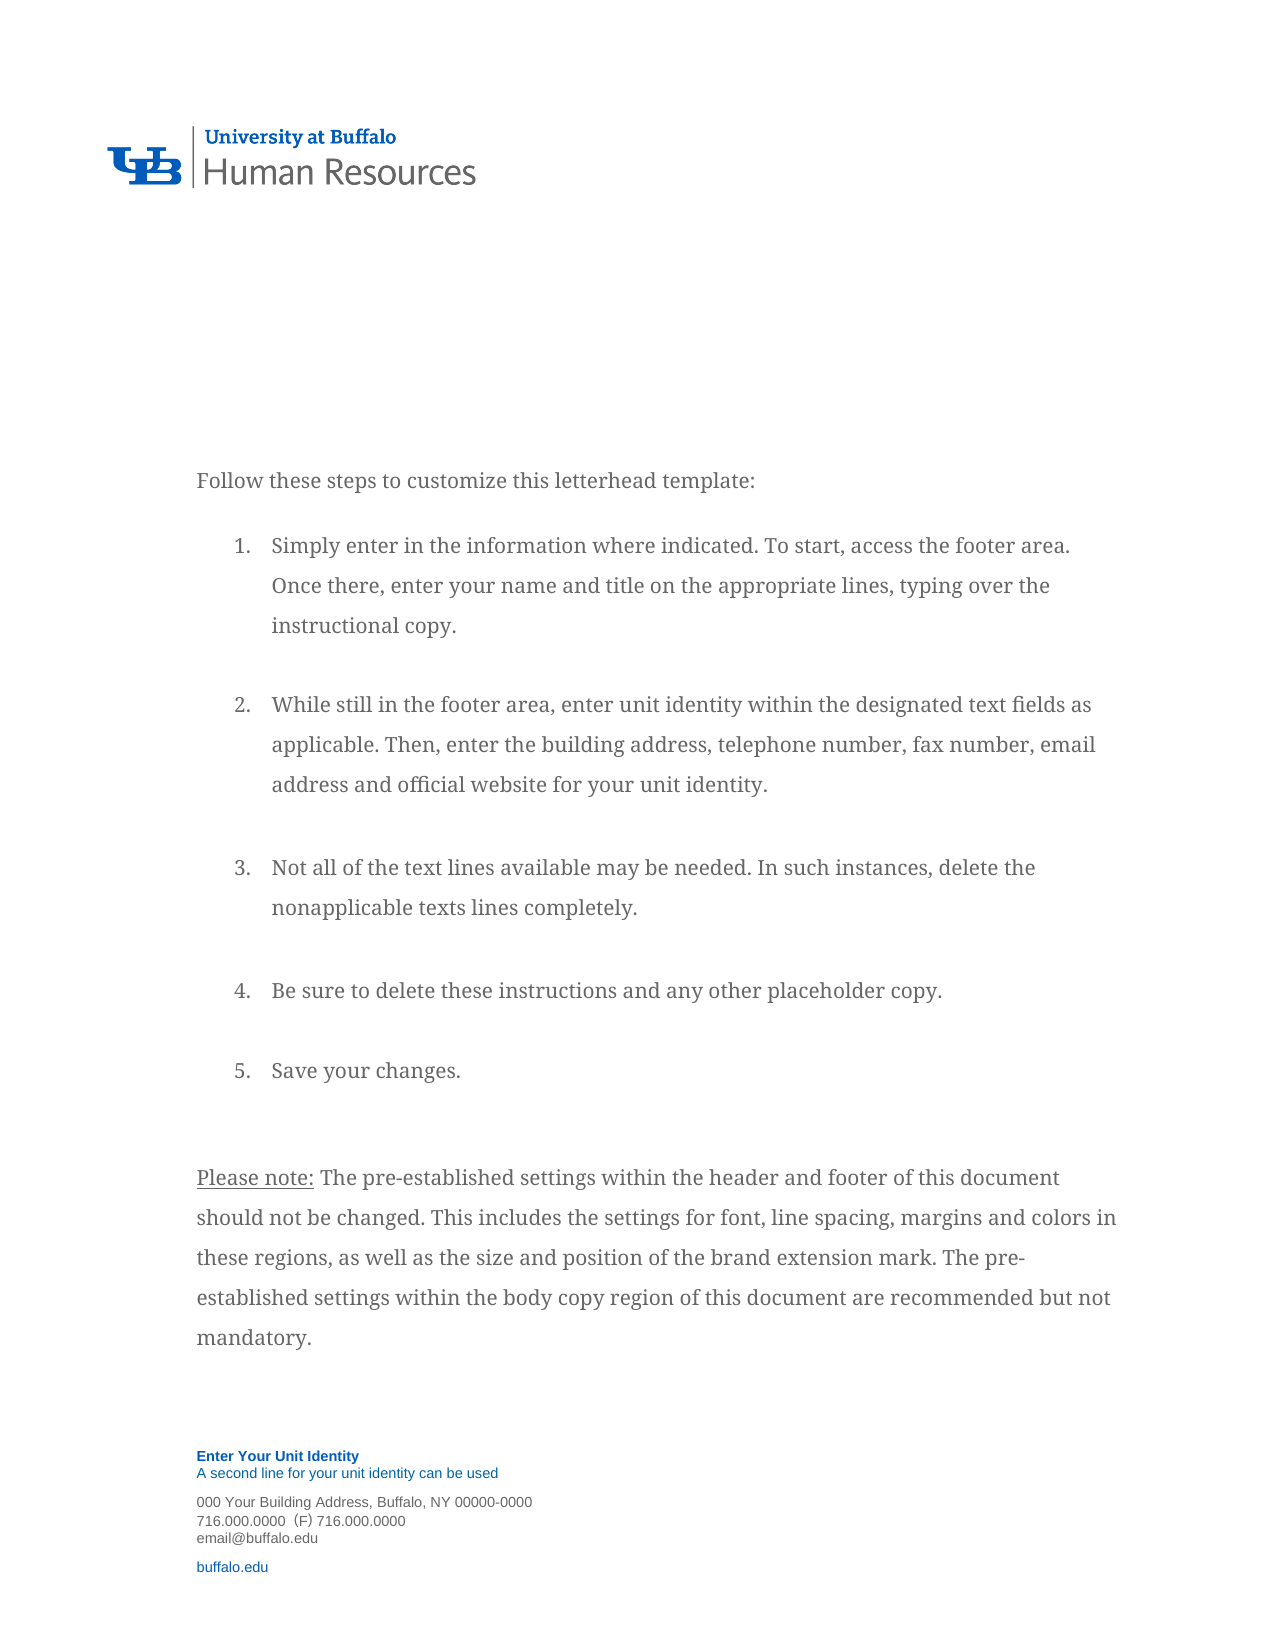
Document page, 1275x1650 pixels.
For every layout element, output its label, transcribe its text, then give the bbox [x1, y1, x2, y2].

list Not all of the text lines available may be needed. In such instances, delete the nonapplicable texts lines completely. [234, 853, 1125, 964]
text Please note: The pre-established settings within the header and footer of this document should not be changed. This includes the settings for font, line spacing, margins and colors in these regions, as well as the size and position of the brand extension mark. The pre-established settings within the body copy region of this document are recommended but not mandatory. [196, 1163, 1125, 1351]
text Follow these steps to customize this letterhead template: [196, 466, 1125, 495]
list Be sure to delete these instructions and any other placeholder copy. [234, 976, 1125, 1005]
list While still in the footer area, enter unit identity within the designated text fields as applicable. Then, enter the building address, telephone number, fax number, email address and official website for your unit identity. [234, 690, 1125, 841]
list Simply enter in the information where indicated. To start, access the footer area. Once there, enter your name and title on the appropriate lines, typing over the instructional copy. [234, 531, 1125, 639]
list Save your changes. [234, 1056, 1125, 1084]
picture [96, 115, 765, 279]
